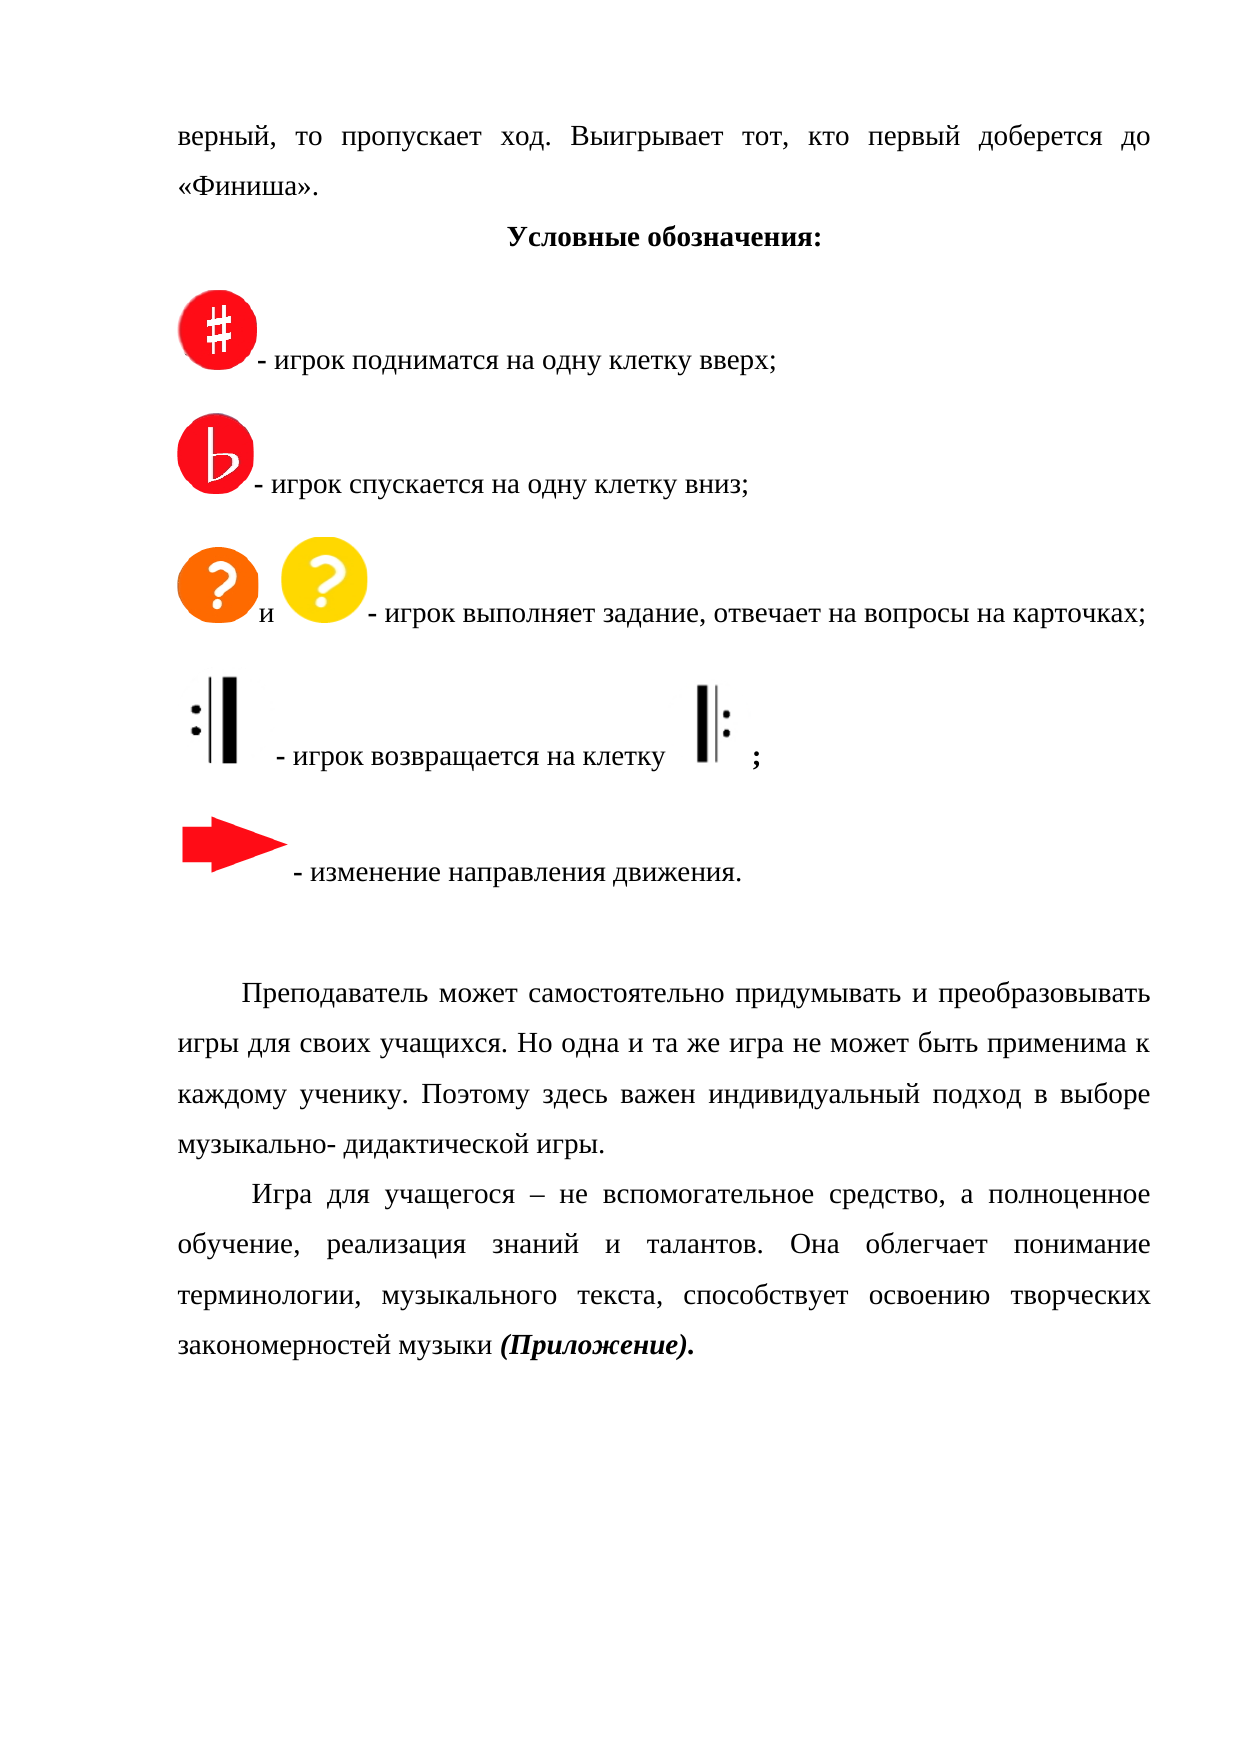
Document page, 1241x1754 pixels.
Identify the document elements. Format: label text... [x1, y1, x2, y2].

picture [665, 679, 752, 766]
picture [177, 547, 259, 623]
text и - игрок выполняет задание, отвечает на вопросы на карточках; [177, 537, 1152, 629]
picture [177, 413, 254, 494]
text - игрок спускается на одну клетку вниз; [177, 413, 1152, 499]
text - игрок возвращается на клетку; [177, 667, 1152, 771]
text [177, 118, 1152, 202]
picture [177, 809, 293, 881]
picture [177, 666, 276, 766]
text Условные обозначения: [177, 219, 1152, 252]
text - игрок подниматся на одну клетку вверх; [177, 290, 1152, 376]
picture [281, 537, 368, 623]
picture [177, 290, 257, 370]
text - изменение направления движения. [177, 809, 1152, 887]
text Игра для учащегося – не вспомогательное средство, а полноценное обучение, реализация знаний и талантов. Она облегчает понимание терминологии, музыкального текста, способствует освоению творческих закономерностей музыки (Приложение). [177, 1176, 1152, 1361]
text Преподаватель может самостоятельно придумывать и преобразовывать игры для своих учащихся. Но одна и та же игра не может быть применима к каждому ученику. Поэтому здесь важен индивидуальный подход в выборе музыкально- дидактической игры. [177, 975, 1152, 1159]
